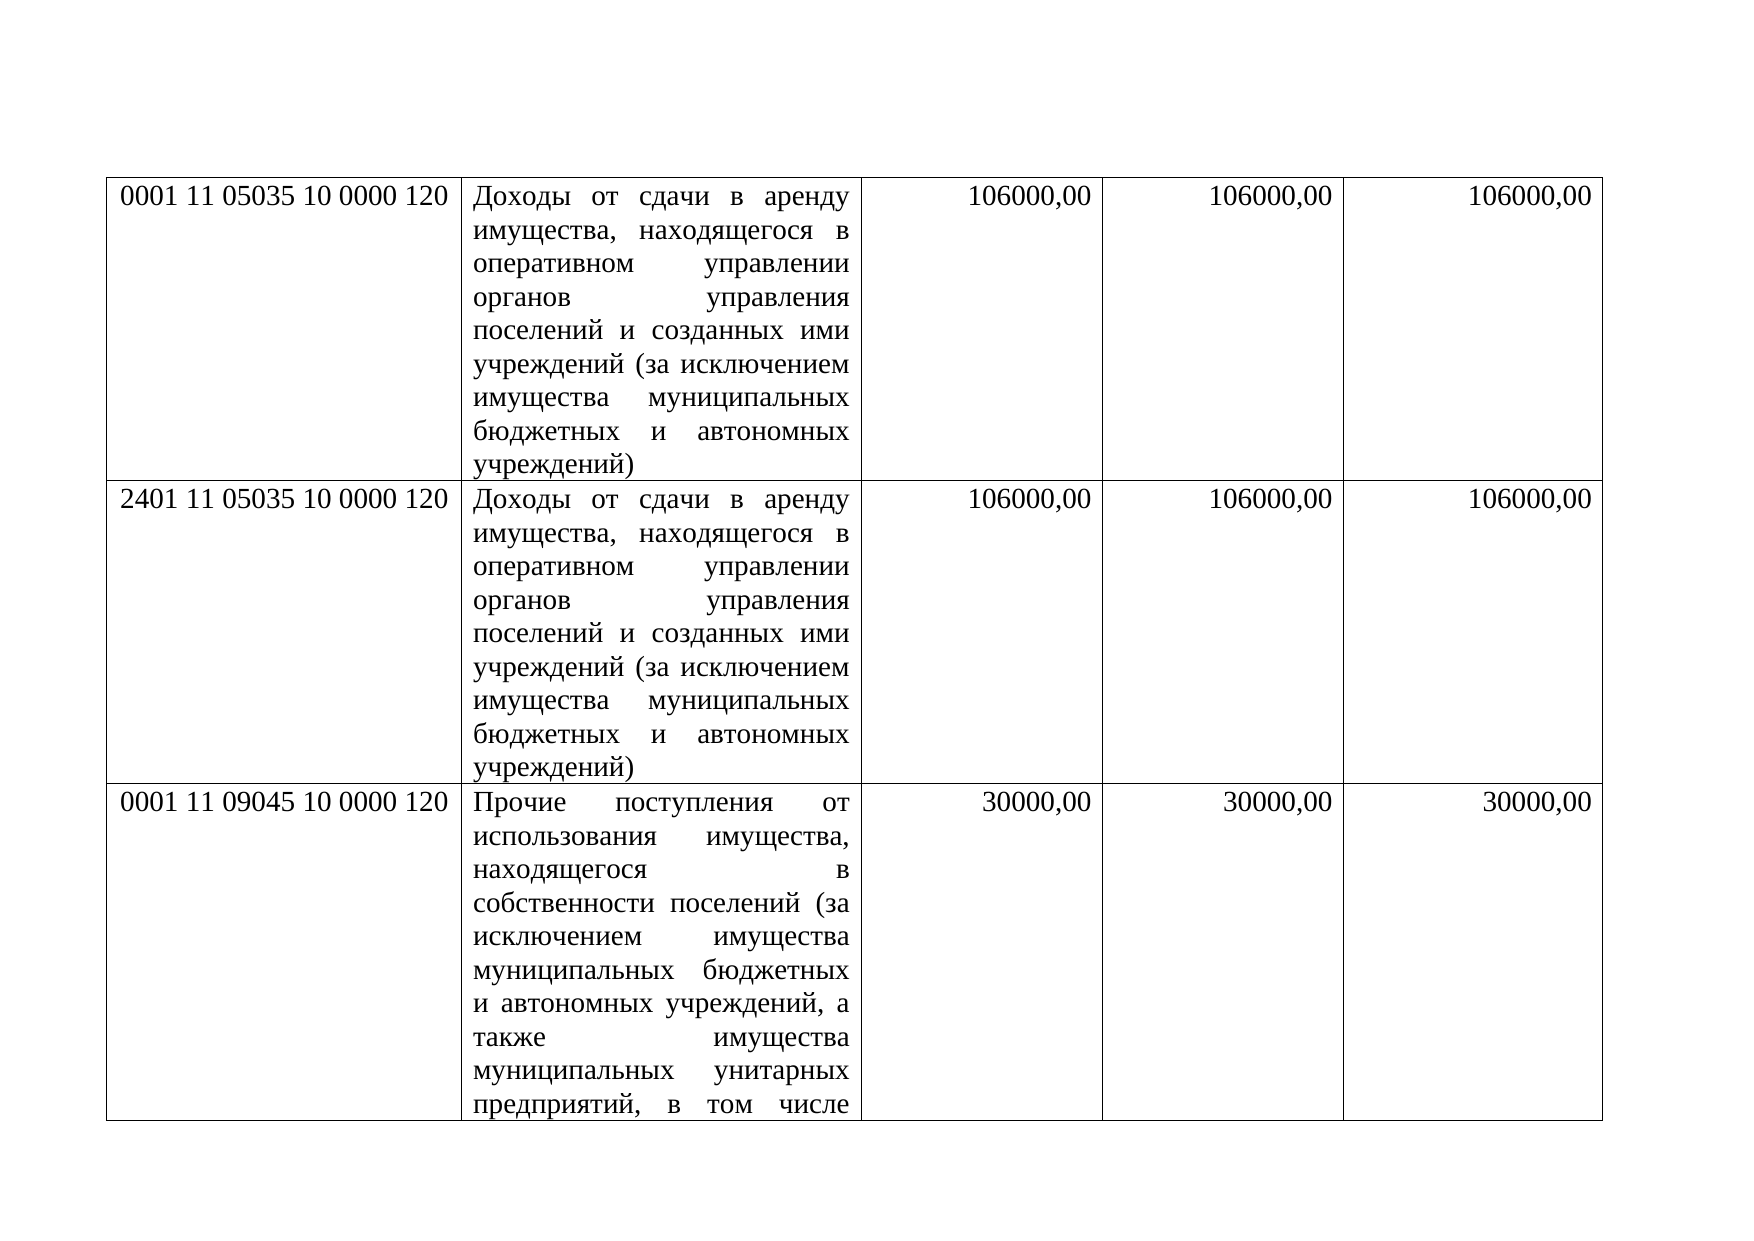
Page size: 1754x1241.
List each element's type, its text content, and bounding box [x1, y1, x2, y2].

table_cell 30000,00 [862, 784, 1102, 1119]
table_cell 106000,00 [1344, 178, 1602, 480]
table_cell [462, 784, 861, 1119]
table_cell 106000,00 [862, 178, 1102, 480]
table_cell 2401 11 05035 10 0000 120 [107, 481, 461, 783]
table_cell 30000,00 [1344, 784, 1602, 1119]
table_cell 30000,00 [1103, 784, 1343, 1119]
table_cell 0001 11 05035 10 0000 120 [107, 178, 461, 480]
table_cell 106000,00 [1344, 481, 1602, 783]
table_cell 106000,00 [1103, 481, 1343, 783]
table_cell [107, 784, 461, 1119]
table_cell Доходы от сдачи в аренду имущества, находящегося в оперативном управлении органов управления поселений и созданных ими учреждений (за исключением имущества муниципальных бюджетных и автономных учреждений) [462, 178, 861, 480]
table_cell Доходы от сдачи в аренду имущества, находящегося в оперативном управлении органов управления поселений и созданных ими учреждений (за исключением имущества муниципальных бюджетных и автономных учреждений) [462, 481, 861, 783]
table_cell 106000,00 [862, 481, 1102, 783]
table_cell 106000,00 [1103, 178, 1343, 480]
